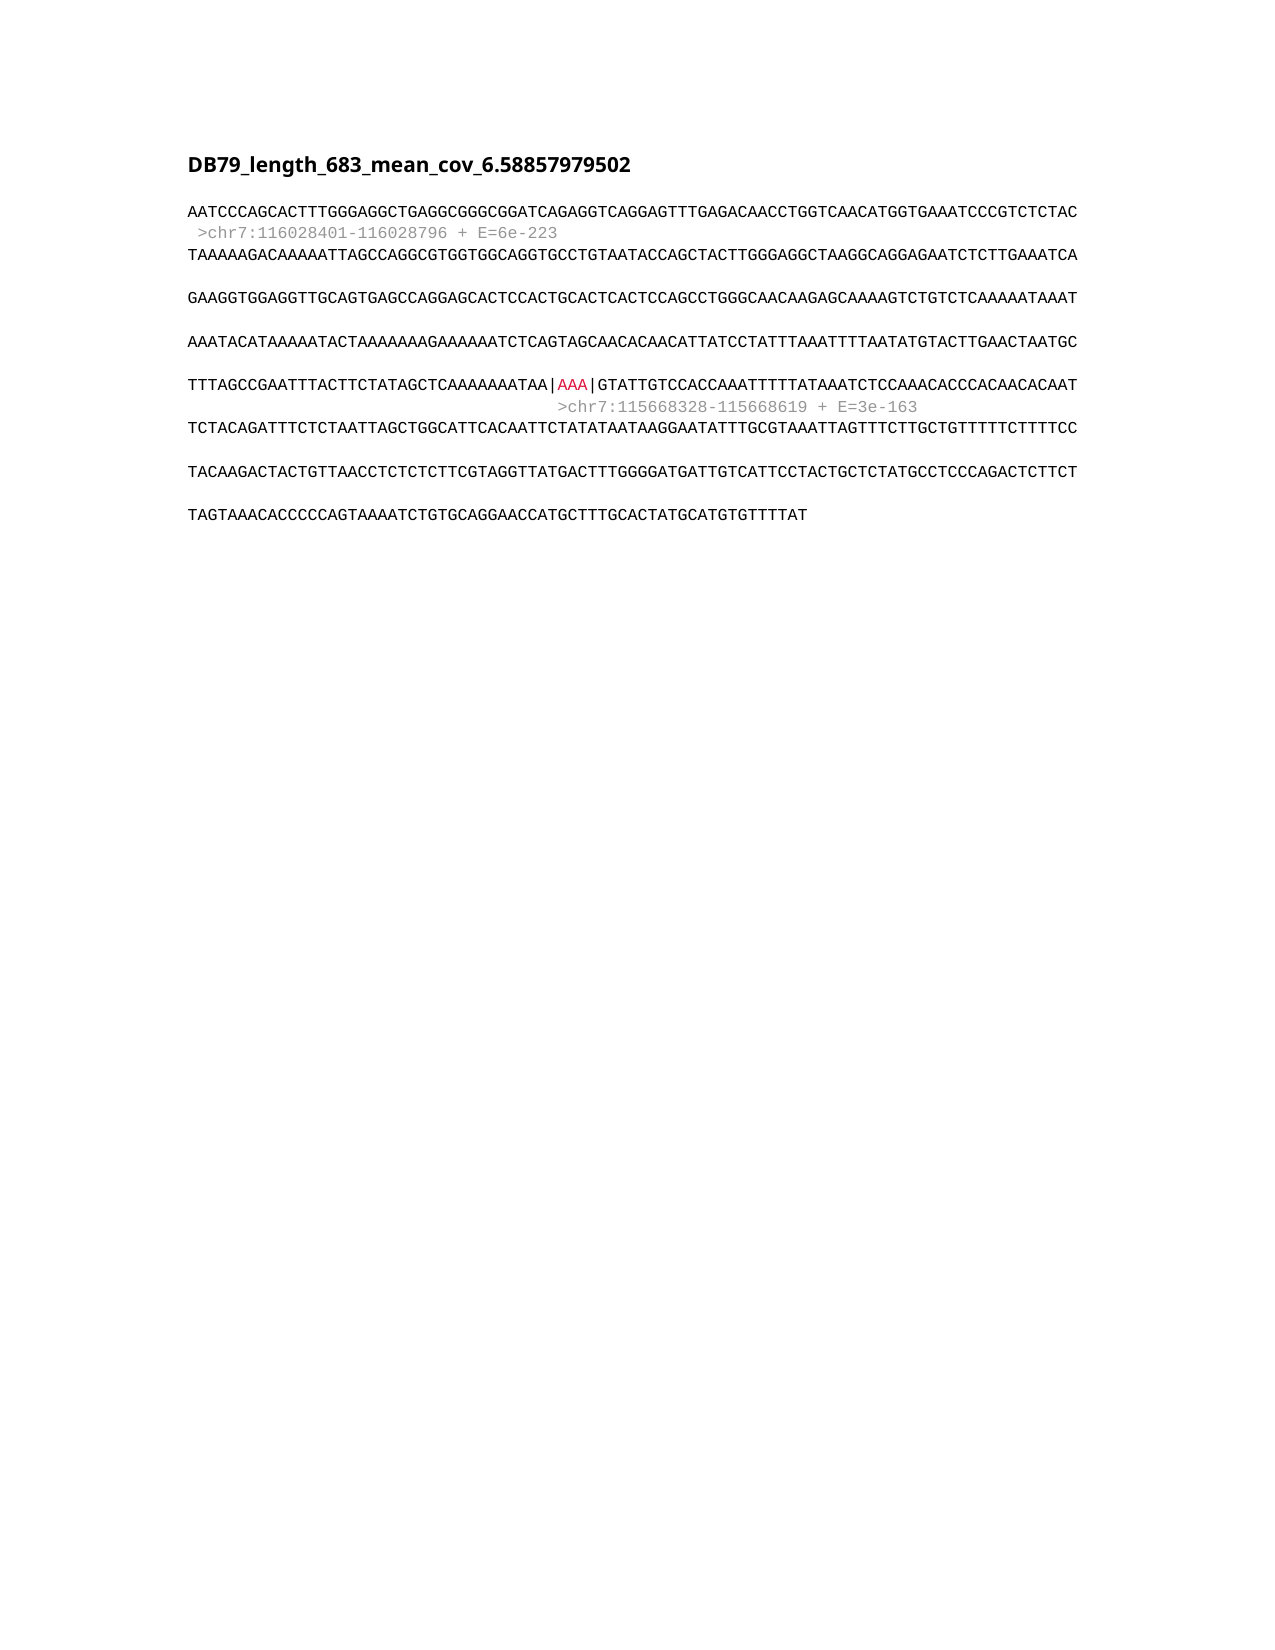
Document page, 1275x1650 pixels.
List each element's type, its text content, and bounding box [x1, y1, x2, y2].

text AATCCCAGCACTTTGGGAGGCTGAGGCGGGCGGATCAGAGGTCAGGAGTTTGAGACAACCTGGTCAACATGGTGAAATCCCGTCTCTAC >chr7:116028401-116028796 + E=6e-223 TAAAAAGACAAAAATTAGCCAGGCGTGGTGGCAGGTGCCTGTAATACCAGCTACTTGGGAGGCTAAGGCAGGAGAATCTCTTGAAATCA GAAGGTGGAGGTTGCAGTGAGCCAGGAGCACTCCACTGCACTCACTCCAGCCTGGGCAACAAGAGCAAAAGTCTGTCTCAAAAATAAAT AAATACATAAAAATACTAAAAAAAGAAAAAATCTCAGTAGCAACACAACATTATCCTATTTAAATTTTAATATGTACTTGAACTAATGC TTTAGCCGAATTTACTTCTATAGCTCAAAAAAATAA|AAA|GTATTGTCCACCAAATTTTTATAAATCTCCAAACACCCACAACACAAT >chr7:115668328-115668619 + E=3e-163 TCTACAGATTTCTCTAATTAGCTGGCATTCACAATTCTATATAATAAGGAATATTTGCGTAAATTAGTTTCTTGCTGTTTTTCTTTTCC TACAAGACTACTGTTAACCTCTCTCTTCGTAGGTTATGACTTTGGGGATGATTGTCATTCCTACTGCTCTATGCCTCCCAGACTCTTCT TAGTAAACACCCCCAGTAAAATCTGTGCAGGAACCATGCTTTGCACTATGCATGTGTTTTAT [187, 203, 1087, 526]
text DB79_length_683_mean_cov_6.58857979502 [187, 150, 1087, 178]
